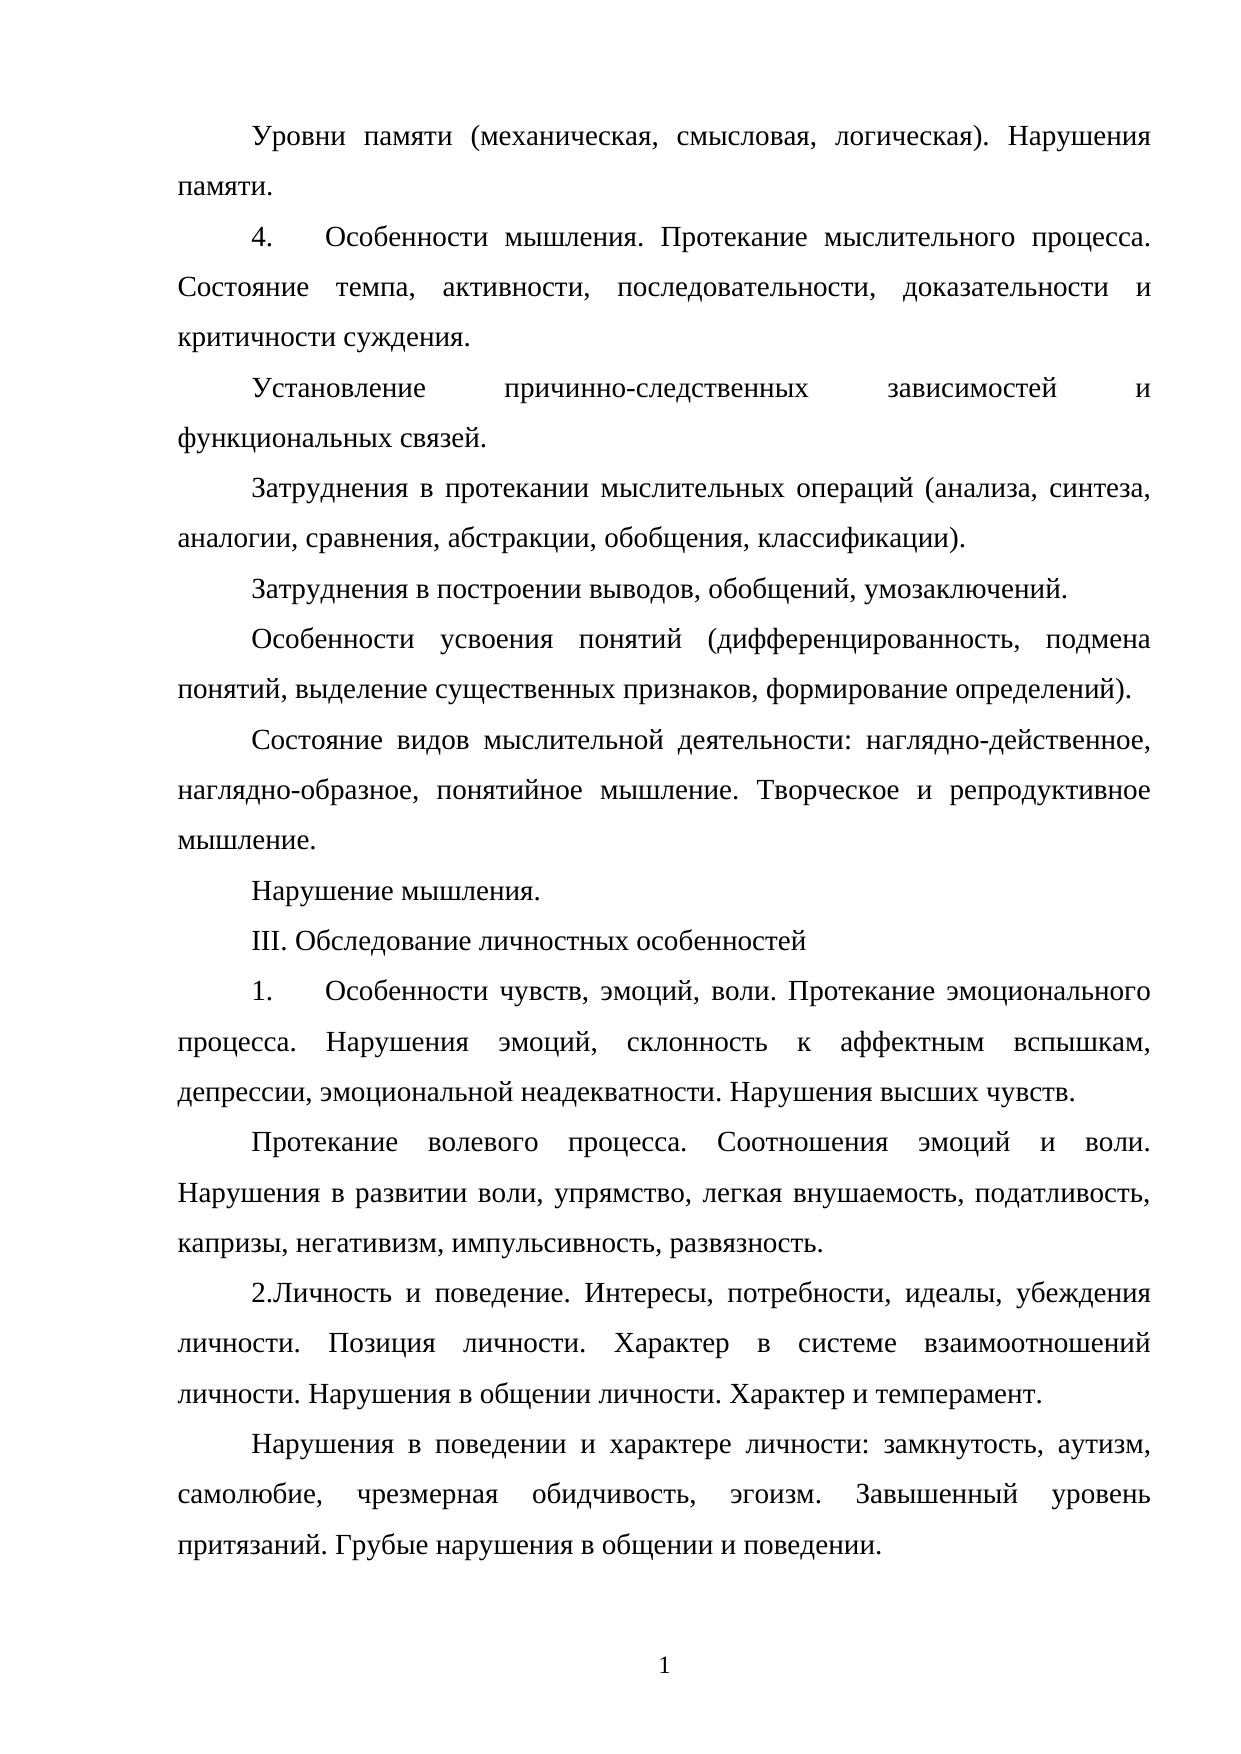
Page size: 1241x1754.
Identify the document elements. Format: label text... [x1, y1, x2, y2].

list Особенности мышления. Протекание мыслительного процесса. Состояние темпа, активности, последовательности, доказательности и критичности суждения. [177, 219, 1152, 353]
text Нарушение мышления. [177, 873, 1152, 906]
text Затруднения в построении выводов, обобщений, умозаключений. [177, 571, 1152, 604]
text Особенности усвоения понятий (дифференцированность, подмена понятий, выделение существенных признаков, формирование определений). [177, 621, 1152, 705]
text Состояние видов мыслительной деятельности: наглядно-действенное, наглядно-образное, понятийное мышление. Творческое и репродуктивное мышление. [177, 722, 1152, 856]
text III. Обследование личностных особенностей [177, 923, 1152, 957]
text Нарушения в поведении и характере личности: замкнутость, аутизм, самолюбие, чрезмерная обидчивость, эгоизм. Завышенный уровень притязаний. Грубые нарушения в общении и поведении. [177, 1426, 1152, 1560]
text Затруднения в протекании мыслительных операций (анализа, синтеза, аналогии, сравнения, абстракции, обобщения, классификации). [177, 470, 1152, 554]
list Особенности чувств, эмоций, воли. Протекание эмоционального процесса. Нарушения эмоций, склонность к аффектным вспышкам, депрессии, эмоциональной неадекватности. Нарушения высших чувств. [177, 973, 1152, 1108]
text Уровни памяти (механическая, смысловая, логическая). Нарушения памяти. [177, 118, 1152, 202]
text Установление причинно-следственных зависимостей и функциональных связей. [177, 370, 1152, 453]
text Протекание волевого процесса. Соотношения эмоций и воли. Нарушения в развитии воли, упрямство, легкая внушаемость, податливость, капризы, негативизм, импульсивность, развязность. [177, 1124, 1152, 1258]
text 2.Личность и поведение. Интересы, потребности, идеалы, убеждения личности. Позиция личности. Характер в системе взаимоотношений личности. Нарушения в общении личности. Характер и темперамент. [177, 1275, 1152, 1409]
